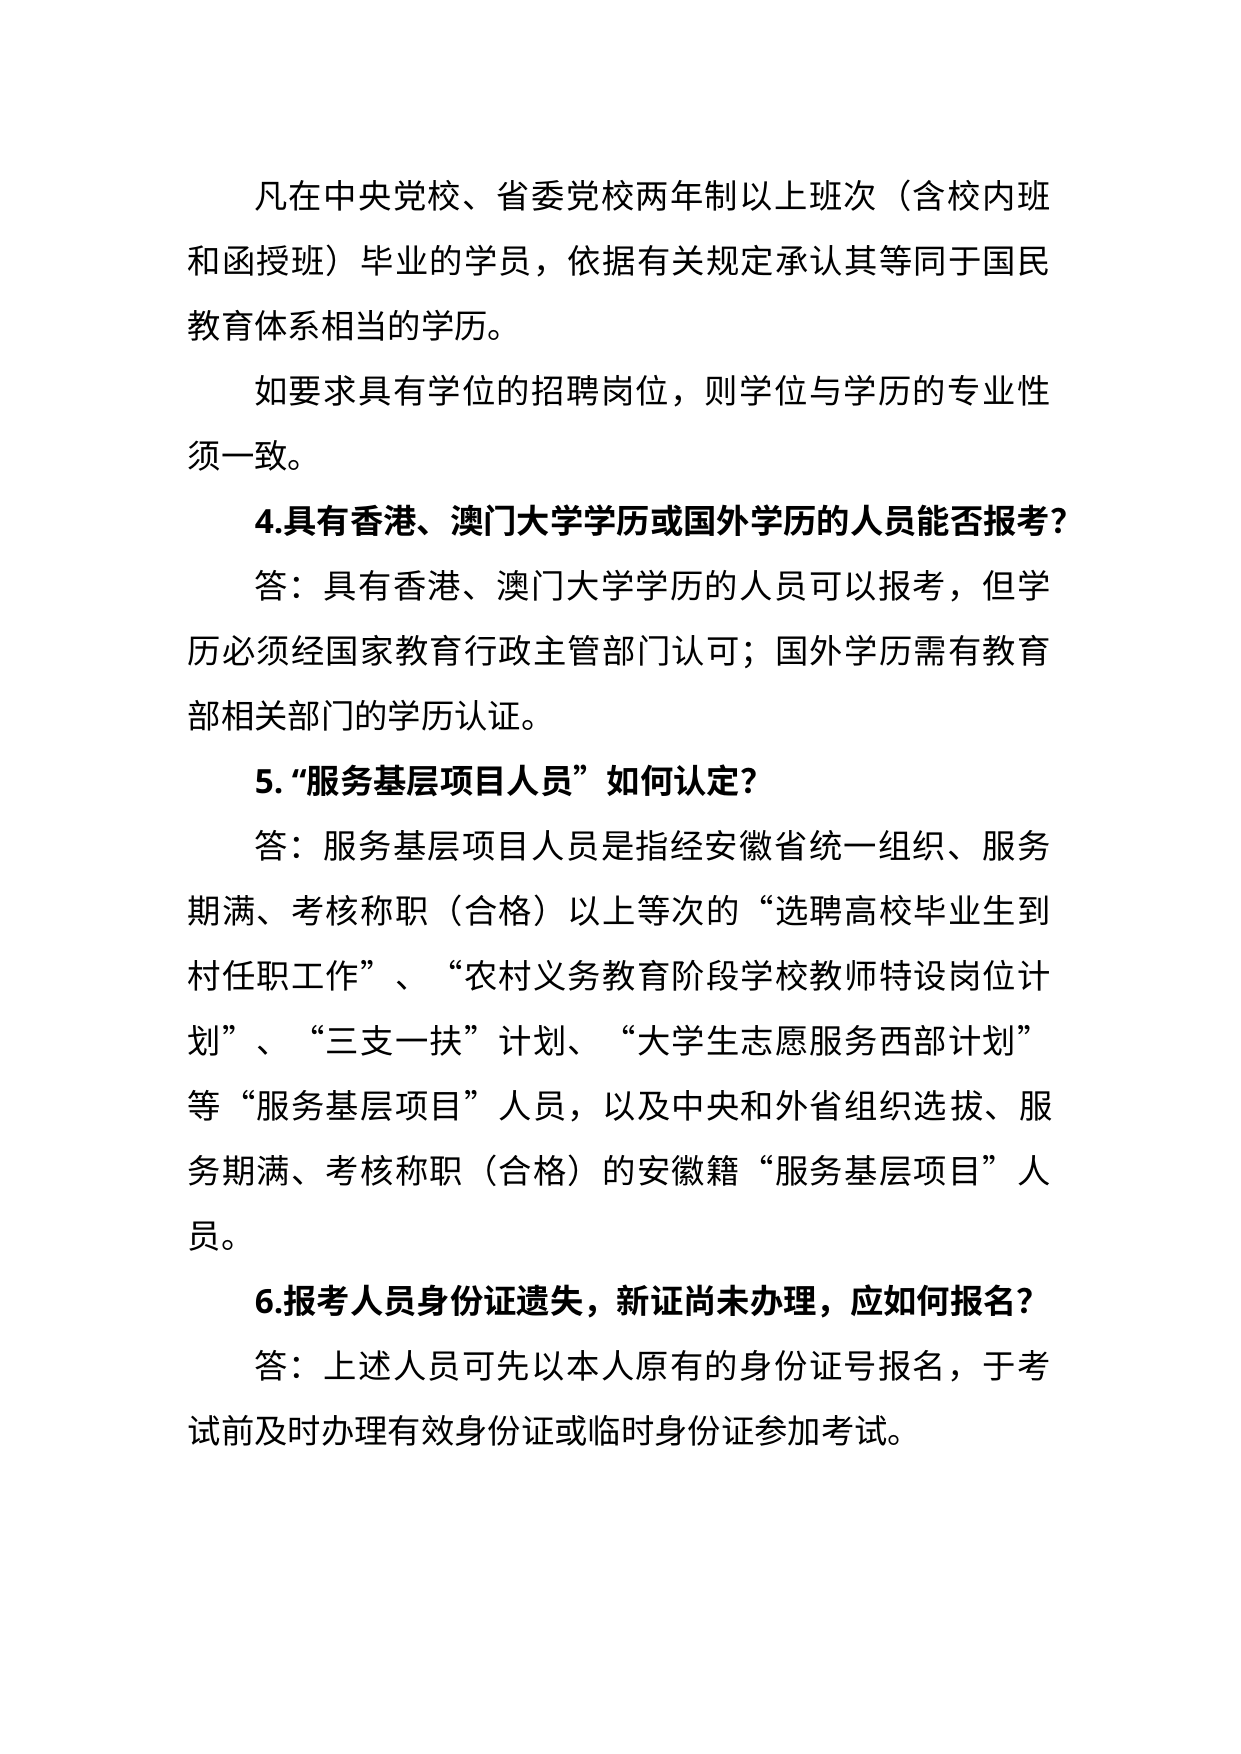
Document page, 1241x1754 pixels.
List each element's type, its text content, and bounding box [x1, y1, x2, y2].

text 如要求具有学位的招聘岗位，则学位与学历的专业性须一致。 [187, 357, 1053, 487]
text 6.报考人员身份证遗失，新证尚未办理，应如何报名？ [187, 1267, 1053, 1332]
text 5. “服务基层项目人员”如何认定？ [187, 747, 1053, 812]
text 凡在中央党校、省委党校两年制以上班次（含校内班和函授班）毕业的学员，依据有关规定承认其等同于国民教育体系相当的学历。 [187, 162, 1053, 357]
text 答：服务基层项目人员是指经安徽省统一组织、服务期满、考核称职（合格）以上等次的“选聘高校毕业生到村任职工作”、“农村义务教育阶段学校教师特设岗位计划”、“三支一扶”计划、“大学生志愿服务西部计划”等“服务基层项目”人员，以及中央和外省组织选拔、服务期满、考核称职（合格）的安徽籍“服务基层项目”人员。 [187, 812, 1053, 1267]
text 答：具有香港、澳门大学学历的人员可以报考，但学历必须经国家教育行政主管部门认可；国外学历需有教育部相关部门的学历认证。 [187, 552, 1053, 747]
text 答：上述人员可先以本人原有的身份证号报名，于考试前及时办理有效身份证或临时身份证参加考试。 [187, 1332, 1053, 1462]
text 4.具有香港、澳门大学学历或国外学历的人员能否报考？ [187, 487, 1053, 552]
